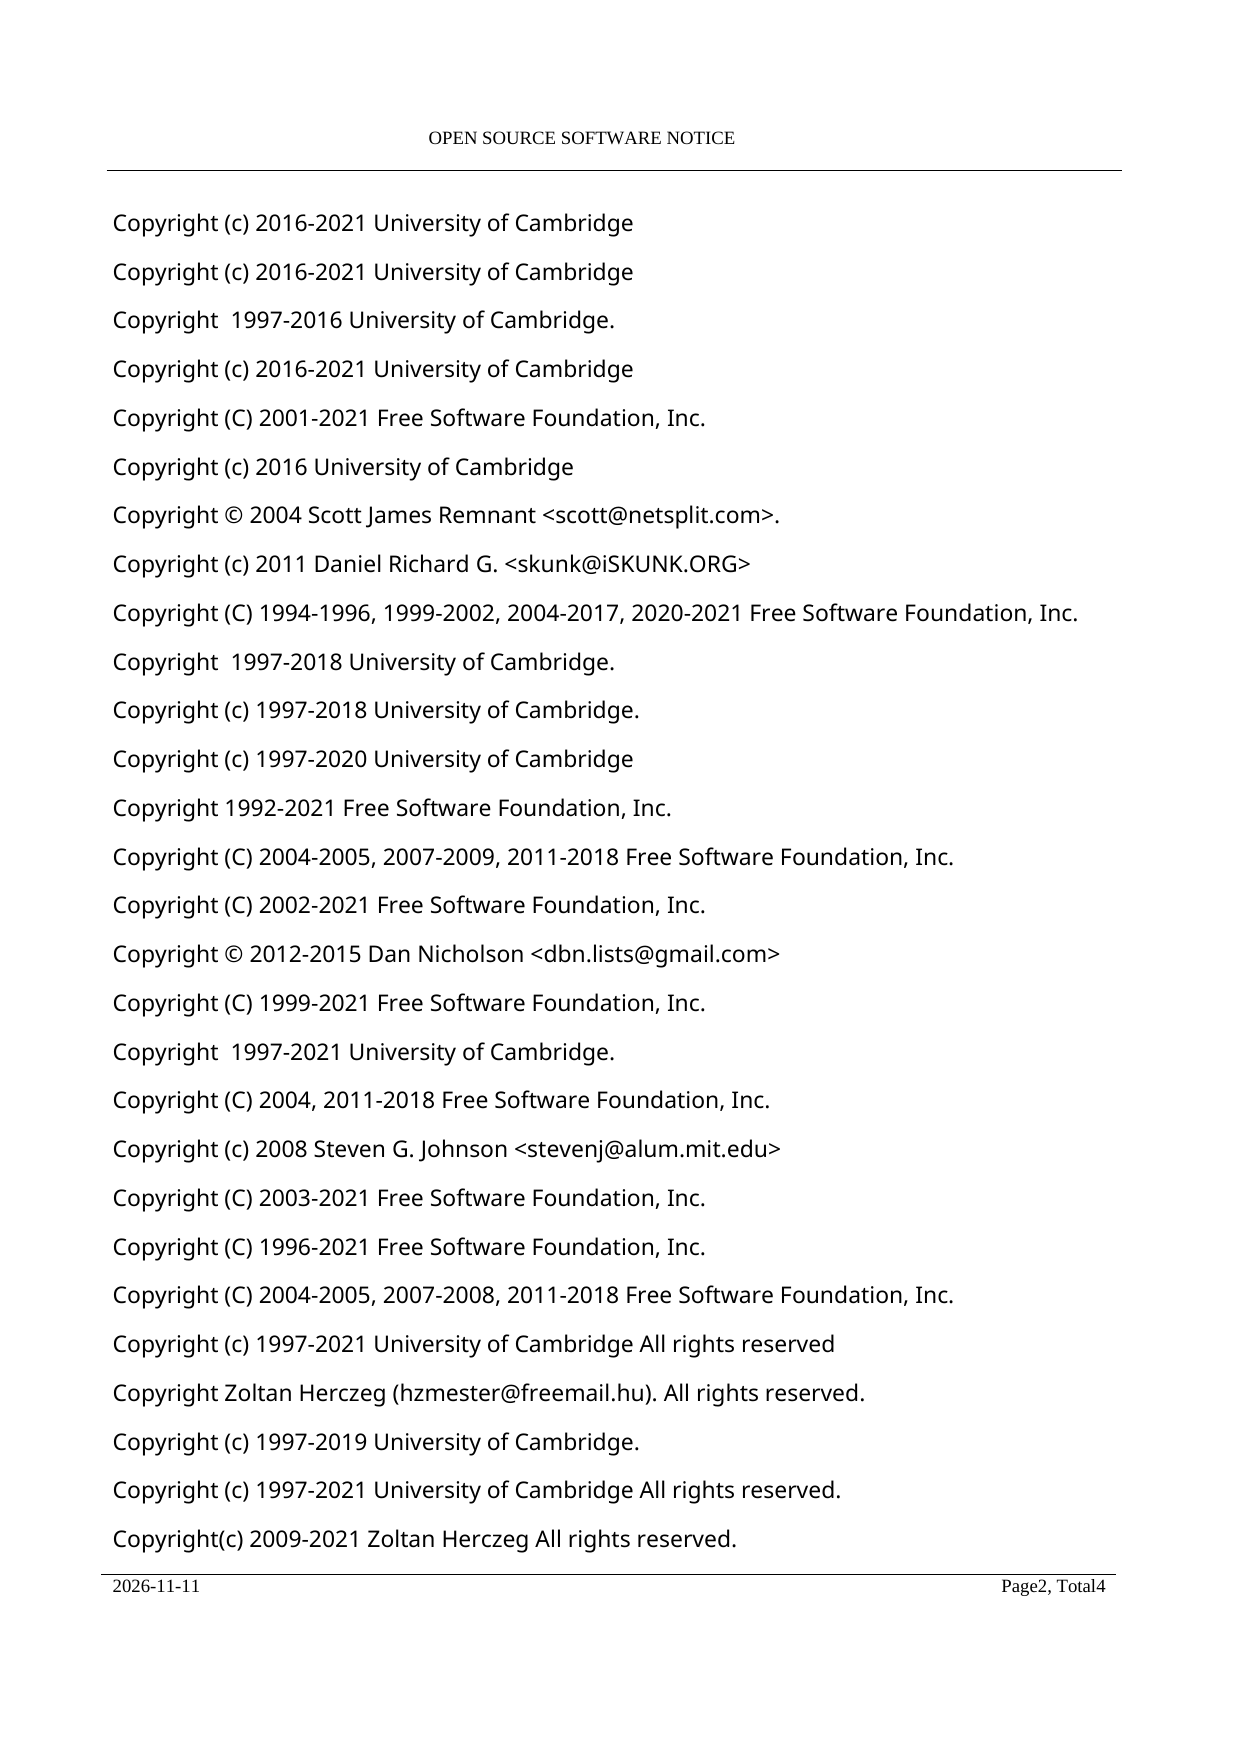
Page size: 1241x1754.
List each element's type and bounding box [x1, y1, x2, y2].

text [112, 206, 1128, 1555]
